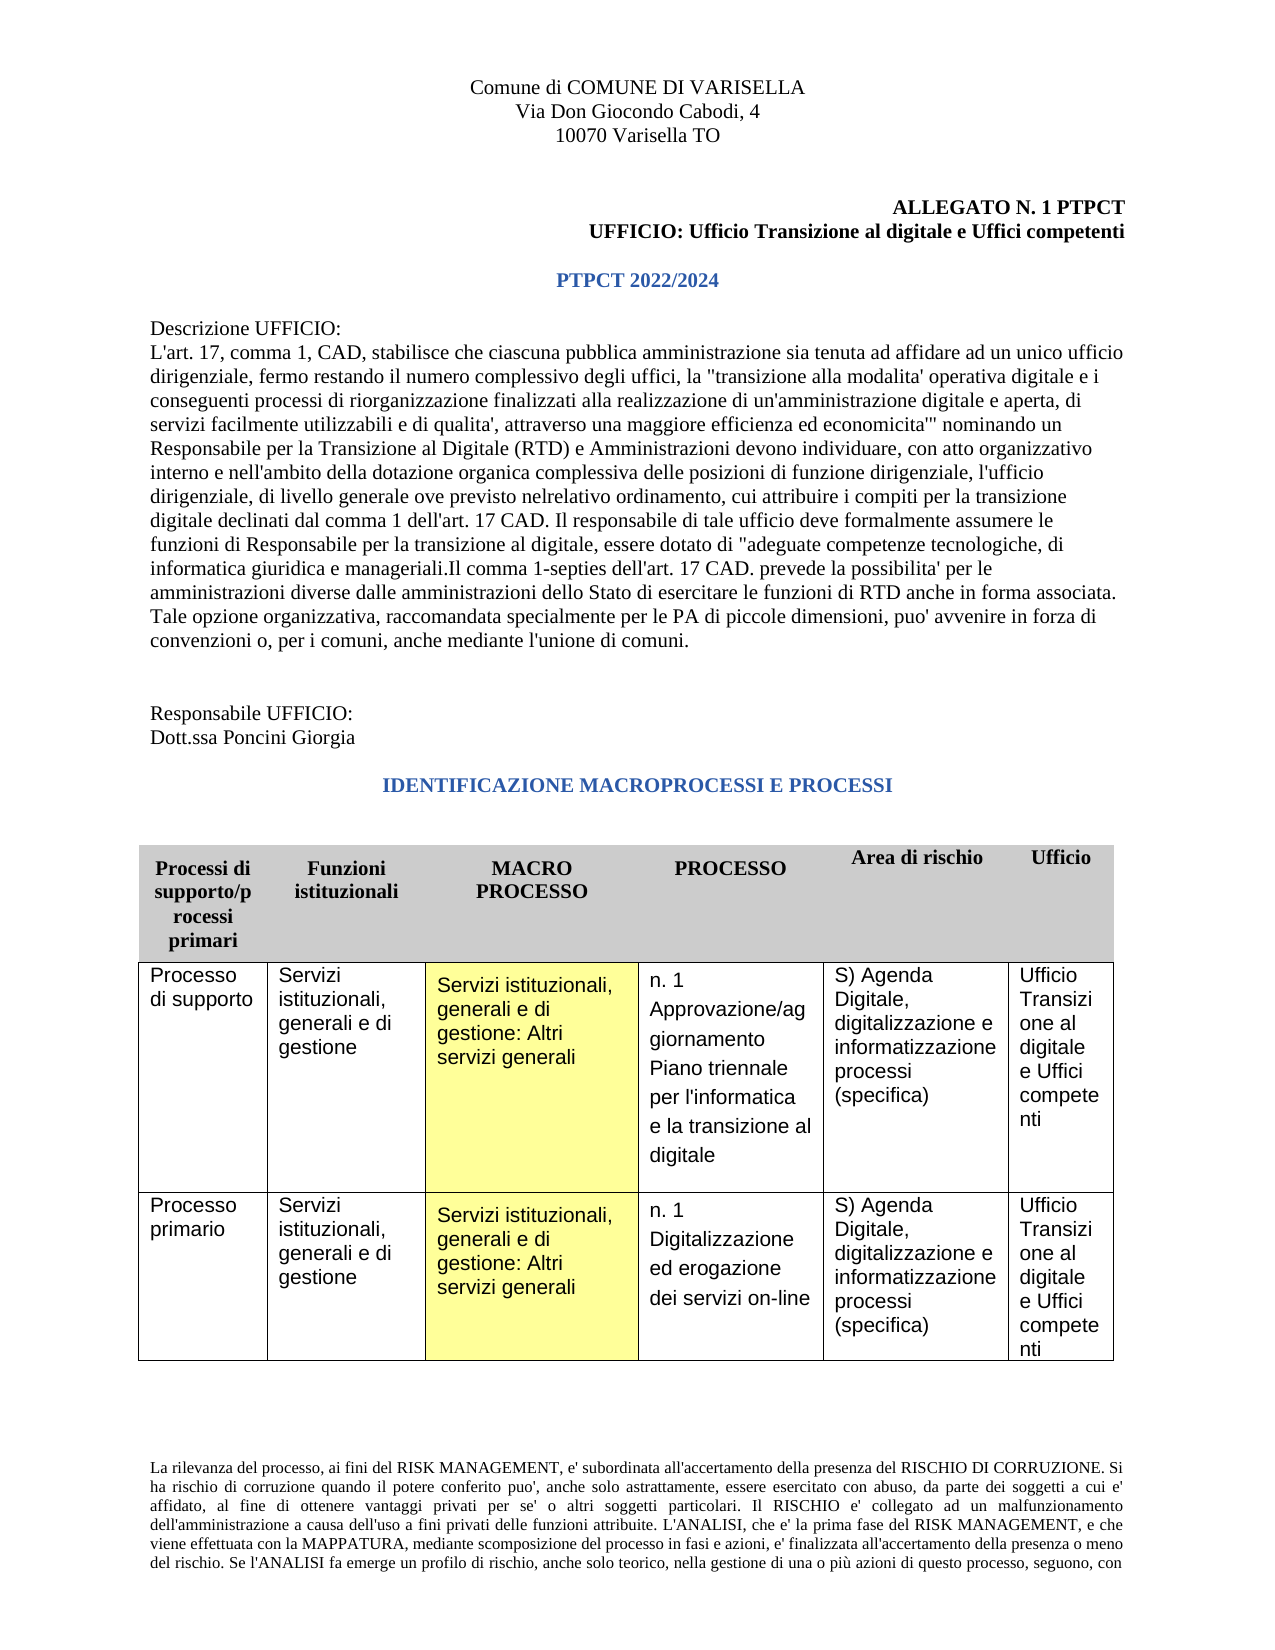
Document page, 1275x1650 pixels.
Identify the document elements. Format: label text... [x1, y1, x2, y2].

table_header Ufficio [1008, 845, 1114, 962]
text IDENTIFICAZIONE MACROPROCESSI E PROCESSI [150, 773, 1125, 797]
table_cell Servizi istituzionali, generali e di gestione [268, 963, 425, 1192]
table_cell Servizi istituzionali, generali e di gestione [268, 1193, 425, 1360]
text Comune di COMUNE DI VARISELLA [150, 75, 1125, 99]
table_cell S) Agenda Digitale, digitalizzazione e informatizzazione processi (specifica) [824, 1193, 1008, 1360]
table_header MACRO PROCESSO [426, 845, 638, 962]
text PTPCT 2022/2024 [150, 267, 1125, 292]
text L'art. 17, comma 1, CAD, stabilisce che ciascuna pubblica amministrazione sia tenuta ad affidare ad un unico ufficio dirigenziale, fermo restando il numero complessivo degli uffici, la "transizione alla modalita' operativa digitale e i conseguenti processi di riorganizzazione finalizzati alla realizzazione di un'amministrazione digitale e aperta, di servizi facilmente utilizzabili e di qualita', attraverso una maggiore efficienza ed economicita'" nominando un Responsabile per la Transizione al Digitale (RTD) e Amministrazioni devono individuare, con atto organizzativo interno e nell'ambito della dotazione organica complessiva delle posizioni di funzione dirigenziale, l'ufficio dirigenziale, di livello generale ove previsto nelrelativo ordinamento, cui attribuire i compiti per la transizione digitale declinati dal comma 1 dell'art. 17 CAD. Il responsabile di tale ufficio deve formalmente assumere le funzioni di Responsabile per la transizione al digitale, essere dotato di "adeguate competenze tecnologiche, di informatica giuridica e manageriali.Il comma 1-septies dell'art. 17 CAD. prevede la possibilita' per le amministrazioni diverse dalle amministrazioni dello Stato di esercitare le funzioni di RTD anche in forma associata. Tale opzione organizzativa, raccomandata specialmente per le PA di piccole dimensioni, puo' avvenire in forza di convenzioni o, per i comuni, anche mediante l'unione di comuni. [150, 340, 1125, 652]
table_header Area di rischio [823, 845, 1008, 962]
table_header Processi di supporto/processi primari [139, 845, 267, 962]
table_cell Processo primario [139, 1193, 267, 1360]
text Descrizione UFFICIO: [150, 316, 1125, 340]
text Responsabile UFFICIO: [150, 701, 1125, 725]
table_cell S) Agenda Digitale, digitalizzazione e informatizzazione processi (specifica) [824, 963, 1008, 1192]
text ALLEGATO N. 1 PTPCT [150, 195, 1125, 219]
table_cell Ufficio Transizione al digitale e Uffici competenti [1009, 963, 1113, 1192]
table_cell Servizi istituzionali, generali e di gestione: Altri servizi generali [426, 1193, 638, 1360]
table_cell n. 1 Approvazione/aggiornamento Piano triennale per l'informatica e la transizione al digitale [639, 963, 823, 1192]
table_cell Ufficio Transizione al digitale e Uffici competenti [1009, 1193, 1113, 1360]
table_header Funzioni istituzionali [267, 845, 426, 962]
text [150, 1457, 1125, 1572]
text Via Don Giocondo Cabodi, 4 [150, 99, 1125, 123]
text Dott.ssa Poncini Giorgia [150, 725, 1125, 749]
table_cell Processo di supporto [139, 963, 267, 1192]
table_cell n. 1 Digitalizzazione ed erogazione dei servizi on-line [639, 1193, 823, 1360]
table_header PROCESSO [638, 845, 823, 962]
text UFFICIO: Ufficio Transizione al digitale e Uffici competenti [150, 219, 1125, 243]
text 10070 Varisella TO [150, 123, 1125, 147]
table_cell Servizi istituzionali, generali e di gestione: Altri servizi generali [426, 963, 638, 1192]
